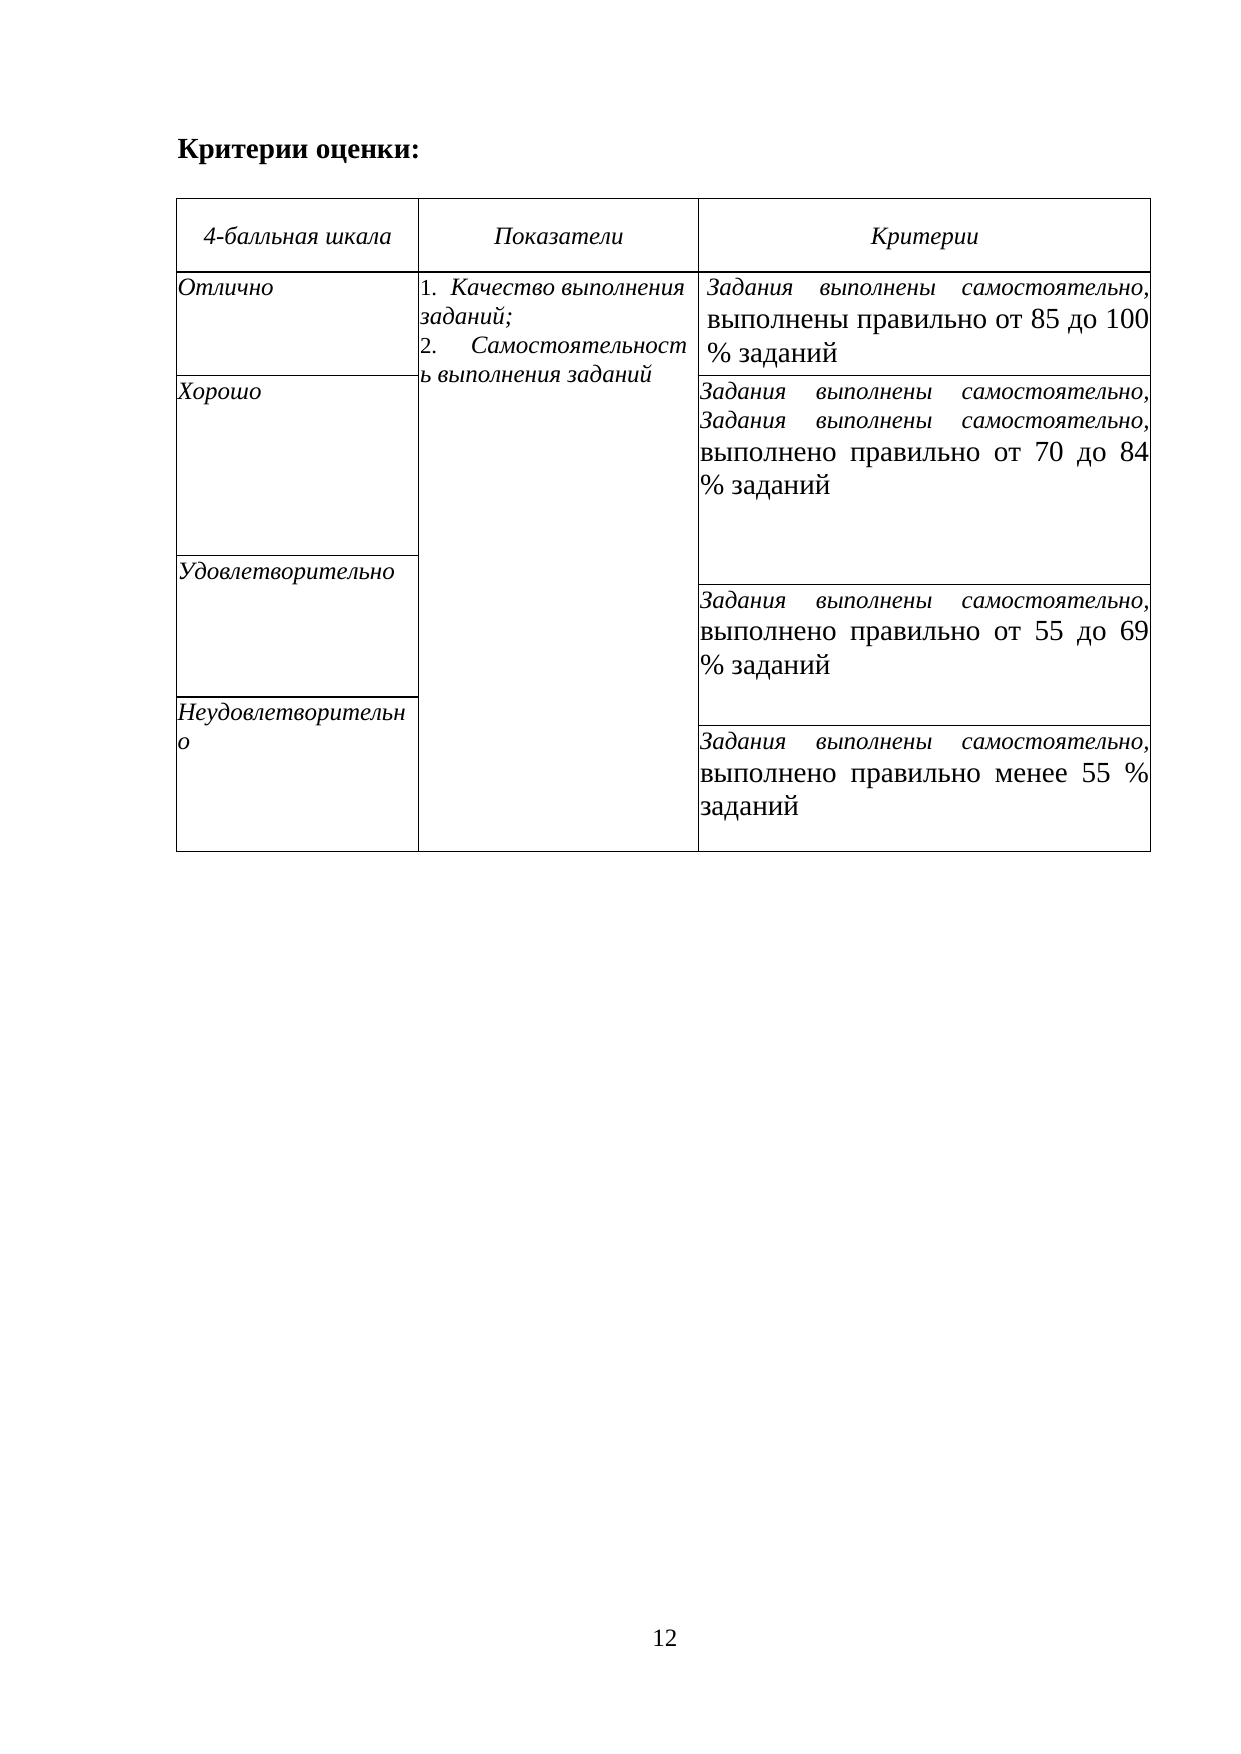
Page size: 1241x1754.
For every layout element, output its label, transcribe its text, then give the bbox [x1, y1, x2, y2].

table_header Критерии [699, 199, 1150, 271]
table_header Показатели [419, 199, 698, 271]
table_cell Задания выполнены самостоятельно, выполнено правильно от 55 до 69 % заданий [699, 585, 1150, 725]
table_cell Задания выполнены самостоятельно, выполнены правильно от 85 до 100 % заданий [699, 273, 1150, 375]
table_cell Хорошо [177, 376, 418, 555]
table_cell Удовлетворительно [177, 556, 418, 696]
text Критерии оценки: [177, 131, 1152, 165]
table_cell Отлично [177, 273, 418, 375]
table_header 4-балльная шкала [177, 199, 418, 271]
table_cell Качество выполнения заданий; Самостоятельность выполнения заданий [419, 273, 698, 851]
table_cell Неудовлетворительно [177, 698, 418, 851]
table_cell Задания выполнены самостоятельно, Задания выполнены самостоятельно, выполнено правильно от 70 до 84 % заданий [699, 376, 1150, 584]
table_cell Задания выполнены самостоятельно, выполнено правильно менее 55 % заданий [699, 726, 1150, 851]
